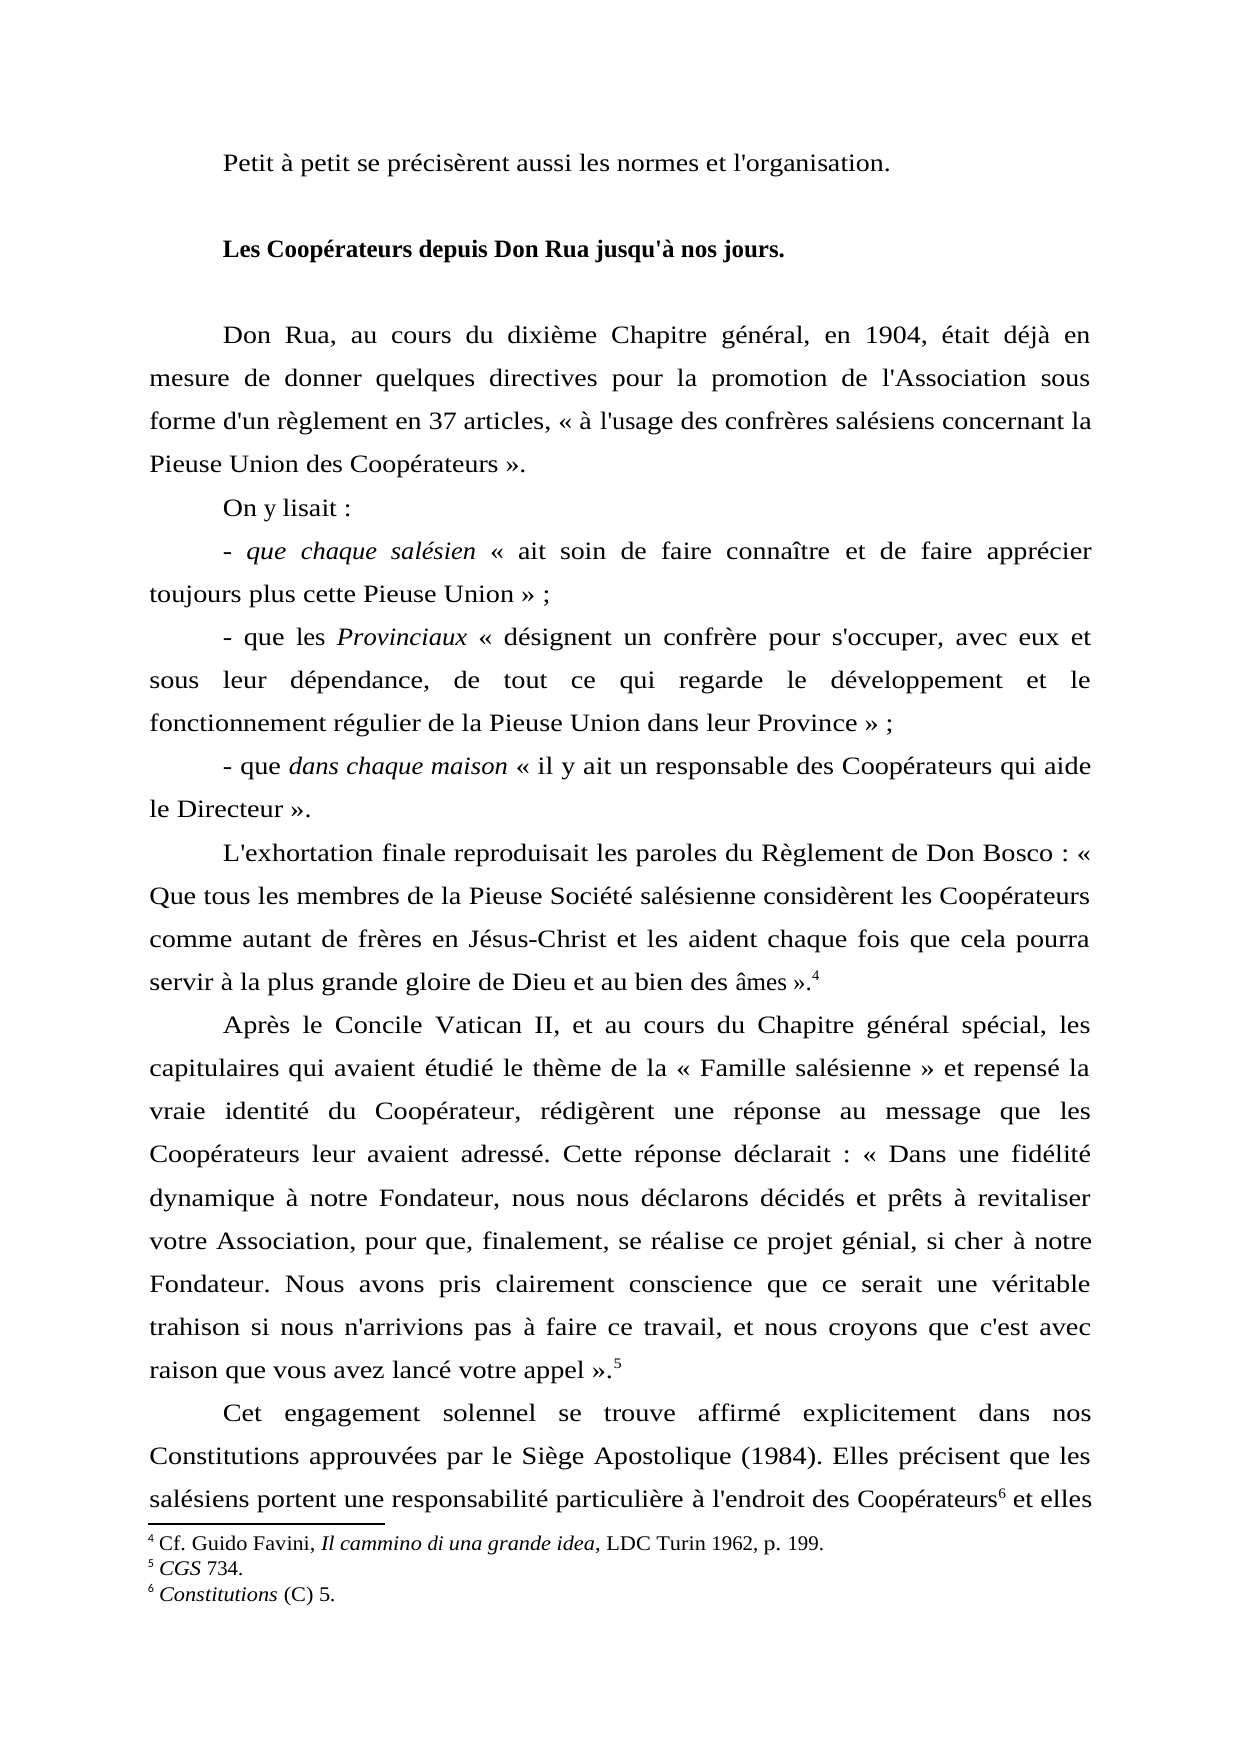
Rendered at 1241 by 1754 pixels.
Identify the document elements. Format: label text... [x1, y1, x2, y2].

text - que chaque salésien « ait soin de faire connaître et de faire apprécier toujours plus cette Pieuse Union » ; [149, 536, 1092, 608]
text Après le Concile Vatican II, et au cours du Chapitre général spécial, les capitulaires qui avaient étudié le thème de la « Famille salésienne » et repensé la vraie identité du Coopérateur, rédigèrent une réponse au message que les Coopérateurs leur avaient adressé. Cette réponse déclarait : « Dans une fidélité dynamique à notre Fondateur, nous nous déclarons décidés et prêts à revitaliser votre Association, pour que, finalement, se réalise ce projet génial, si cher à notre Fondateur. Nous avons pris clairement conscience que ce serait une véritable trahison si nous n'arrivions pas à faire ce travail, et nous croyons que c'est avec raison que vous avez lancé votre appel ». [149, 1010, 1092, 1384]
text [149, 1398, 1092, 1513]
text Don Rua, au cours du dixième Chapitre général, en 1904, était déjà en mesure de donner quelques directives pour la promotion de l'Association sous forme d'un règlement en 37 articles, « à l'usage des confrères salésiens concernant la Pieuse Union des Coopérateurs ». [149, 320, 1092, 478]
text - que dans chaque maison « il y ait un responsable des Coopérateurs qui aide le Directeur ». [149, 751, 1092, 823]
text Les Coopérateurs depuis Don Rua jusqu'à nos jours. [149, 234, 1092, 263]
text - que les Provinciaux « désignent un confrère pour s'occuper, avec eux et sous leur dépendance, de tout ce qui regarde le développement et le fonctionnement régulier de la Pieuse Union dans leur Province » ; [149, 622, 1092, 737]
text Petit à petit se précisèrent aussi les normes et l'organisation. [149, 148, 1092, 176]
text L'exhortation finale reproduisait les paroles du Règlement de Don Bosco : « Que tous les membres de la Pieuse Société salésienne considèrent les Coopérateurs comme autant de frères en Jésus-Christ et les aident chaque fois que cela pourra servir à la plus grande gloire de Dieu et au bien des âmes ». [149, 838, 1092, 996]
text On y lisait : [149, 493, 1092, 521]
